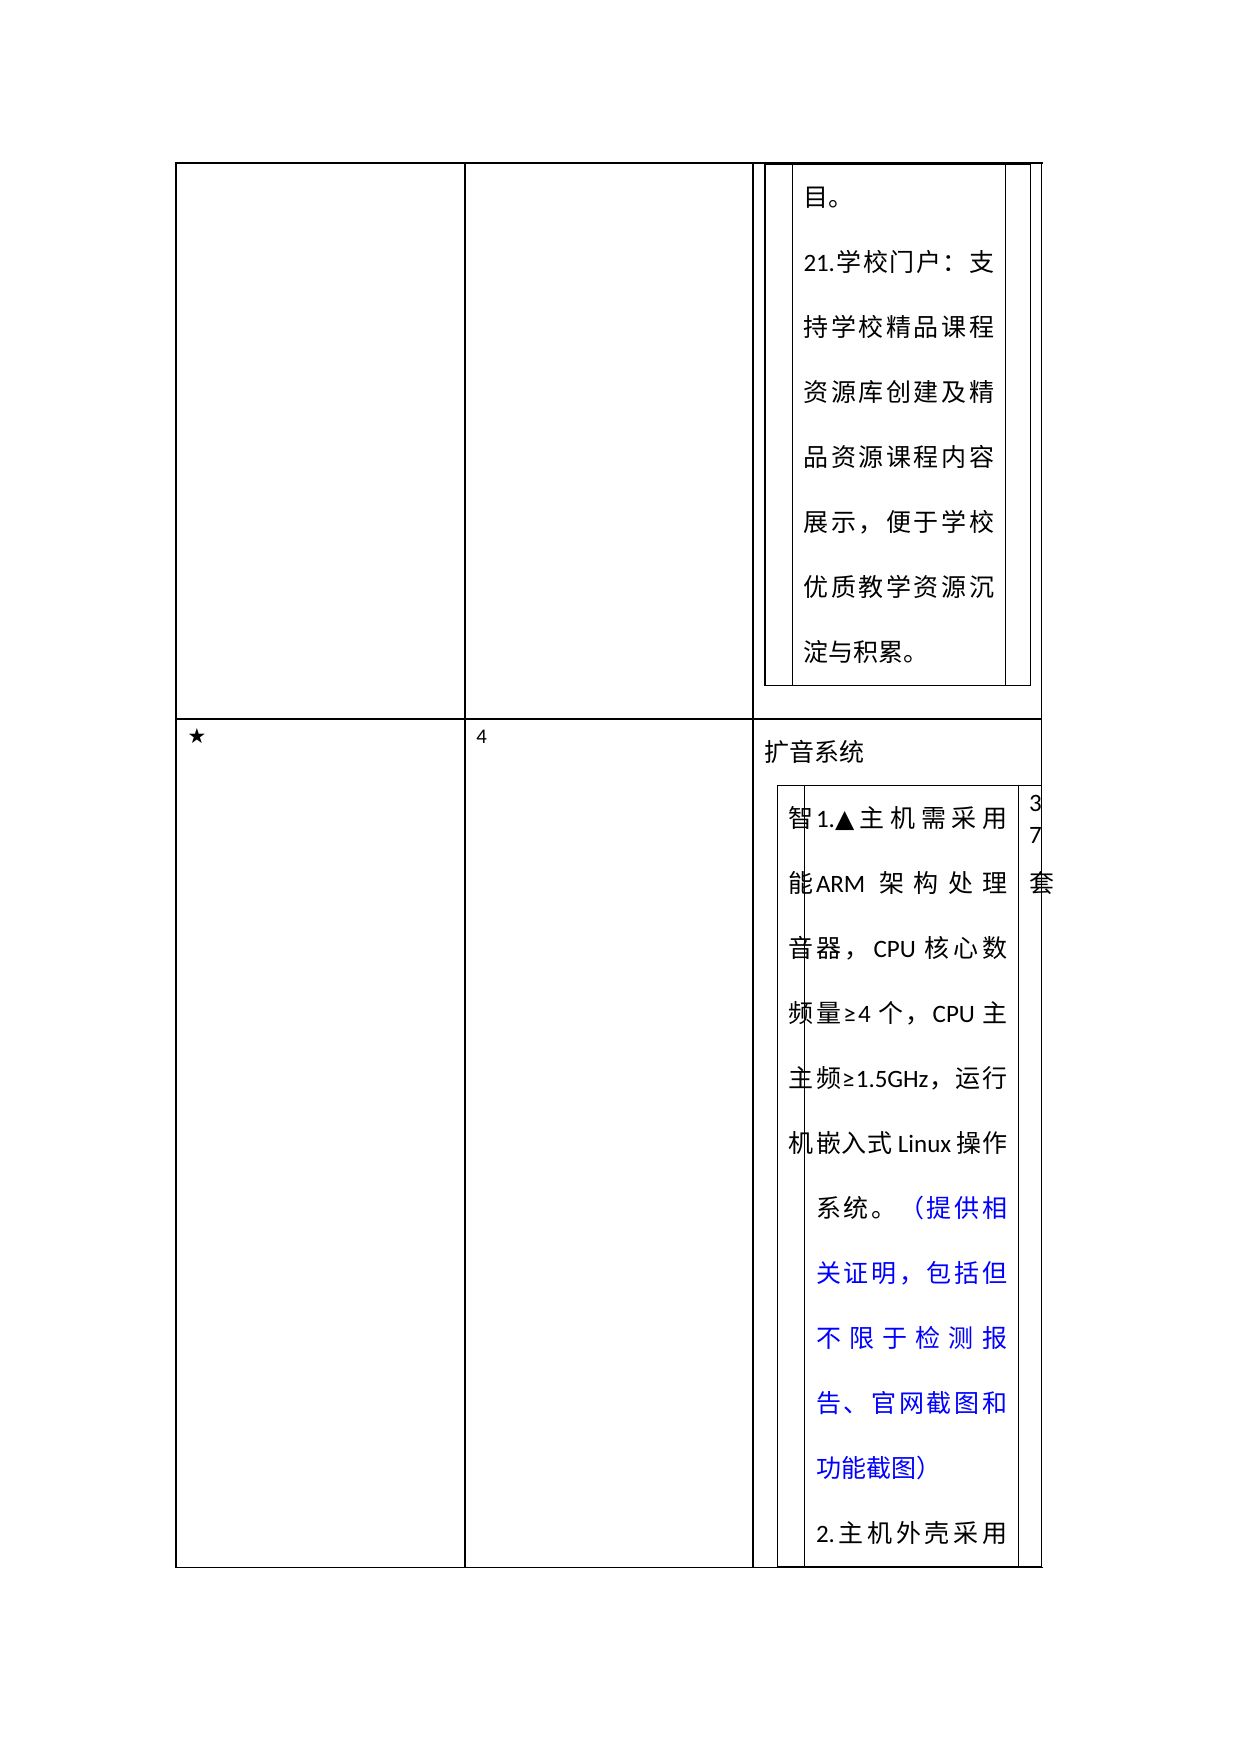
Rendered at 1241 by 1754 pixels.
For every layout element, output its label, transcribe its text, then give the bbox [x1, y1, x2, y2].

table_cell 扩音系统 [754, 720, 1041, 1567]
table_cell 3 [466, 164, 752, 718]
table_cell 4 [466, 720, 752, 1567]
table_cell ★ [177, 164, 464, 718]
table_cell ★ [177, 720, 464, 1567]
table_cell [754, 164, 1041, 718]
